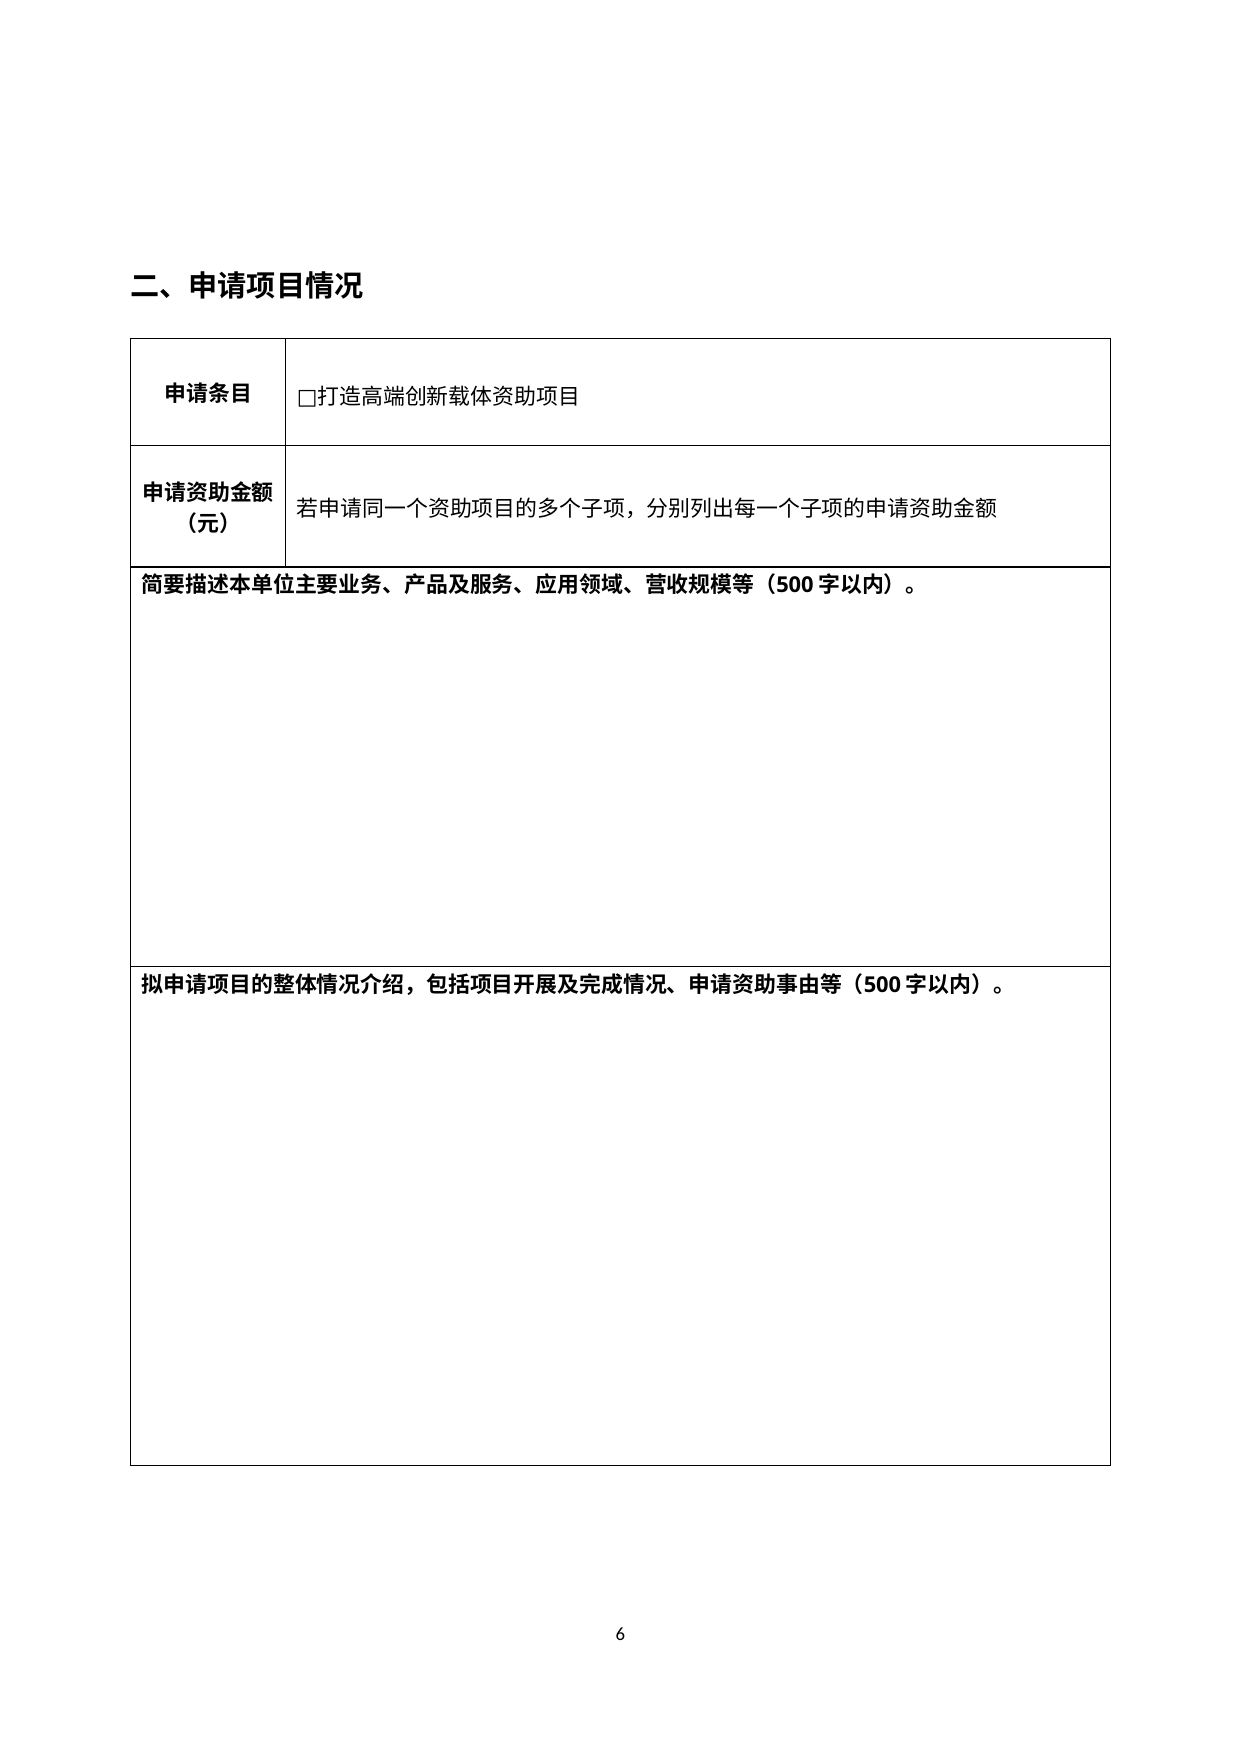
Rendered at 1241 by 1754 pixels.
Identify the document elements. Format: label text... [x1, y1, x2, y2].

table_cell 拟申请项目的整体情况介绍，包括项目开展及完成情况、申请资助事由等（500字以内）。 [131, 967, 1110, 1465]
table_cell 简要描述本单位主要业务、产品及服务、应用领域、营收规模等（500字以内）。 [131, 568, 1110, 966]
table_header □打造高端创新载体资助项目 [286, 339, 1110, 445]
table_header 申请条目 [131, 339, 285, 445]
table_cell 若申请同一个资助项目的多个子项，分别列出每一个子项的申请资助金额 [286, 446, 1110, 566]
text 二、申请项目情况 [130, 251, 1110, 316]
table_cell 申请资助金额（元） [131, 446, 285, 566]
